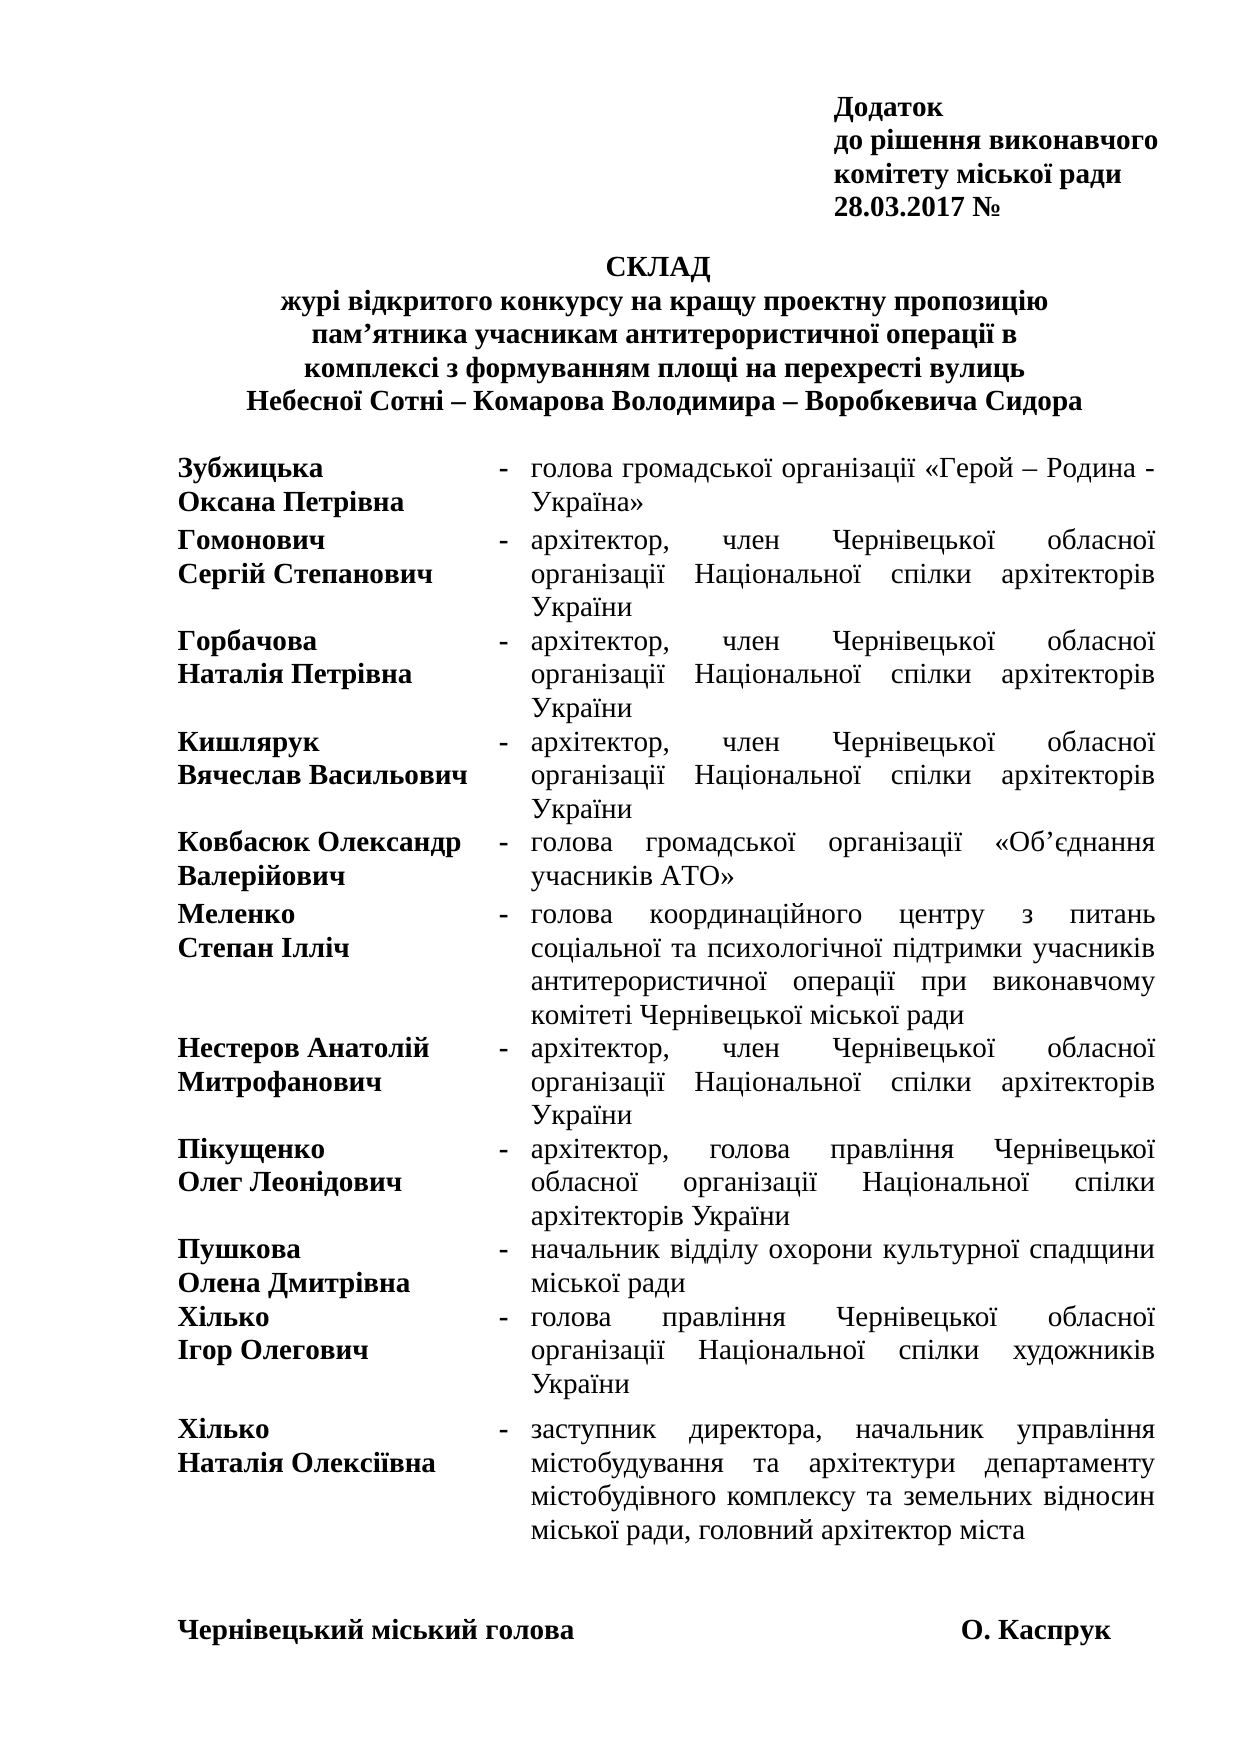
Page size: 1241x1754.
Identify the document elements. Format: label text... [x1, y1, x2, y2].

table_cell Пікущенко Олег Леонідович [166, 1131, 487, 1232]
table_cell Пушкова Олена Дмитрівна [166, 1232, 487, 1299]
table_cell Кишлярук Вячеслав Васильович [166, 724, 487, 824]
table_cell - [487, 724, 519, 824]
table_header голова громадської організації «Герой – Родина - Україна» [519, 450, 1167, 522]
table_cell - [487, 1299, 519, 1411]
text пам’ятника учасникам антитерористичної операції в [177, 316, 1152, 350]
table_cell - [487, 1232, 519, 1299]
table_header Зубжицька Оксана Петрівна [166, 450, 487, 522]
text до рішення виконавчого [177, 122, 1160, 156]
table_cell архітектор, голова правління Чернівецької обласної організації Національної спілки архітекторів України [519, 1131, 1167, 1232]
table_cell Нестеров Анатолій Митрофанович [166, 1030, 487, 1131]
table_cell архітектор, член Чернівецької обласної організації Національної спілки архітекторів України [519, 623, 1167, 724]
table_cell голова координаційного центру з питань соціальної та психологічної підтримки учасників антитерористичної операції при виконавчому комітеті Чернівецької міської ради [519, 896, 1167, 1030]
table_cell - [487, 523, 519, 623]
table_cell архітектор, член Чернівецької обласної організації Національної спілки архітекторів України [519, 724, 1167, 824]
text Додаток [177, 89, 1227, 122]
table_cell архітектор, член Чернівецької обласної організації Національної спілки архітекторів України [519, 1030, 1167, 1131]
table_cell голова правління Чернівецької обласної організації Національної спілки художників України [519, 1299, 1167, 1411]
subtitle 28.03.2017 № [177, 189, 1152, 223]
table_cell голова громадської організації «Об’єднання учасників АТО» [519, 824, 1167, 896]
text комітету міської ради [177, 156, 1160, 189]
table_cell начальник відділу охорони культурної спадщини міської ради [519, 1232, 1167, 1299]
table_cell Гомонович Сергій Степанович [166, 523, 487, 623]
table_cell архітектор, член Чернівецької обласної організації Національної спілки архітекторів України [519, 523, 1167, 623]
table_header - [487, 450, 519, 522]
table_cell Хілько Наталія Олексіївна [166, 1411, 487, 1545]
text журі відкритого конкурсу на кращу проектну пропозицію [177, 283, 1152, 316]
table_cell - [487, 1411, 519, 1545]
text Чернівецький міський голова О. Каспрук [177, 1612, 1152, 1646]
table_cell - [487, 1131, 519, 1232]
table_cell заступник директора, начальник управління містобудування та архітектури департаменту містобудівного комплексу та земельних відносин міської ради, головний архітектор міста [519, 1411, 1167, 1545]
table_cell Хілько Ігор Олегович [166, 1299, 487, 1411]
table_cell - [487, 896, 519, 1030]
table_cell - [487, 623, 519, 724]
text СКЛАД [233, 249, 1152, 283]
table_cell - [487, 1030, 519, 1131]
text Небесної Сотні – Комарова Володимира – Воробкевича Сидора [177, 383, 1152, 417]
table_cell - [487, 824, 519, 896]
text комплексі з формуванням площі на перехресті вулиць [177, 350, 1152, 383]
table_cell Горбачова Наталія Петрівна [166, 623, 487, 724]
table_cell Ковбасюк Олександр Валерійович [166, 824, 487, 896]
table_cell Меленко Степан Ілліч [166, 896, 487, 1030]
